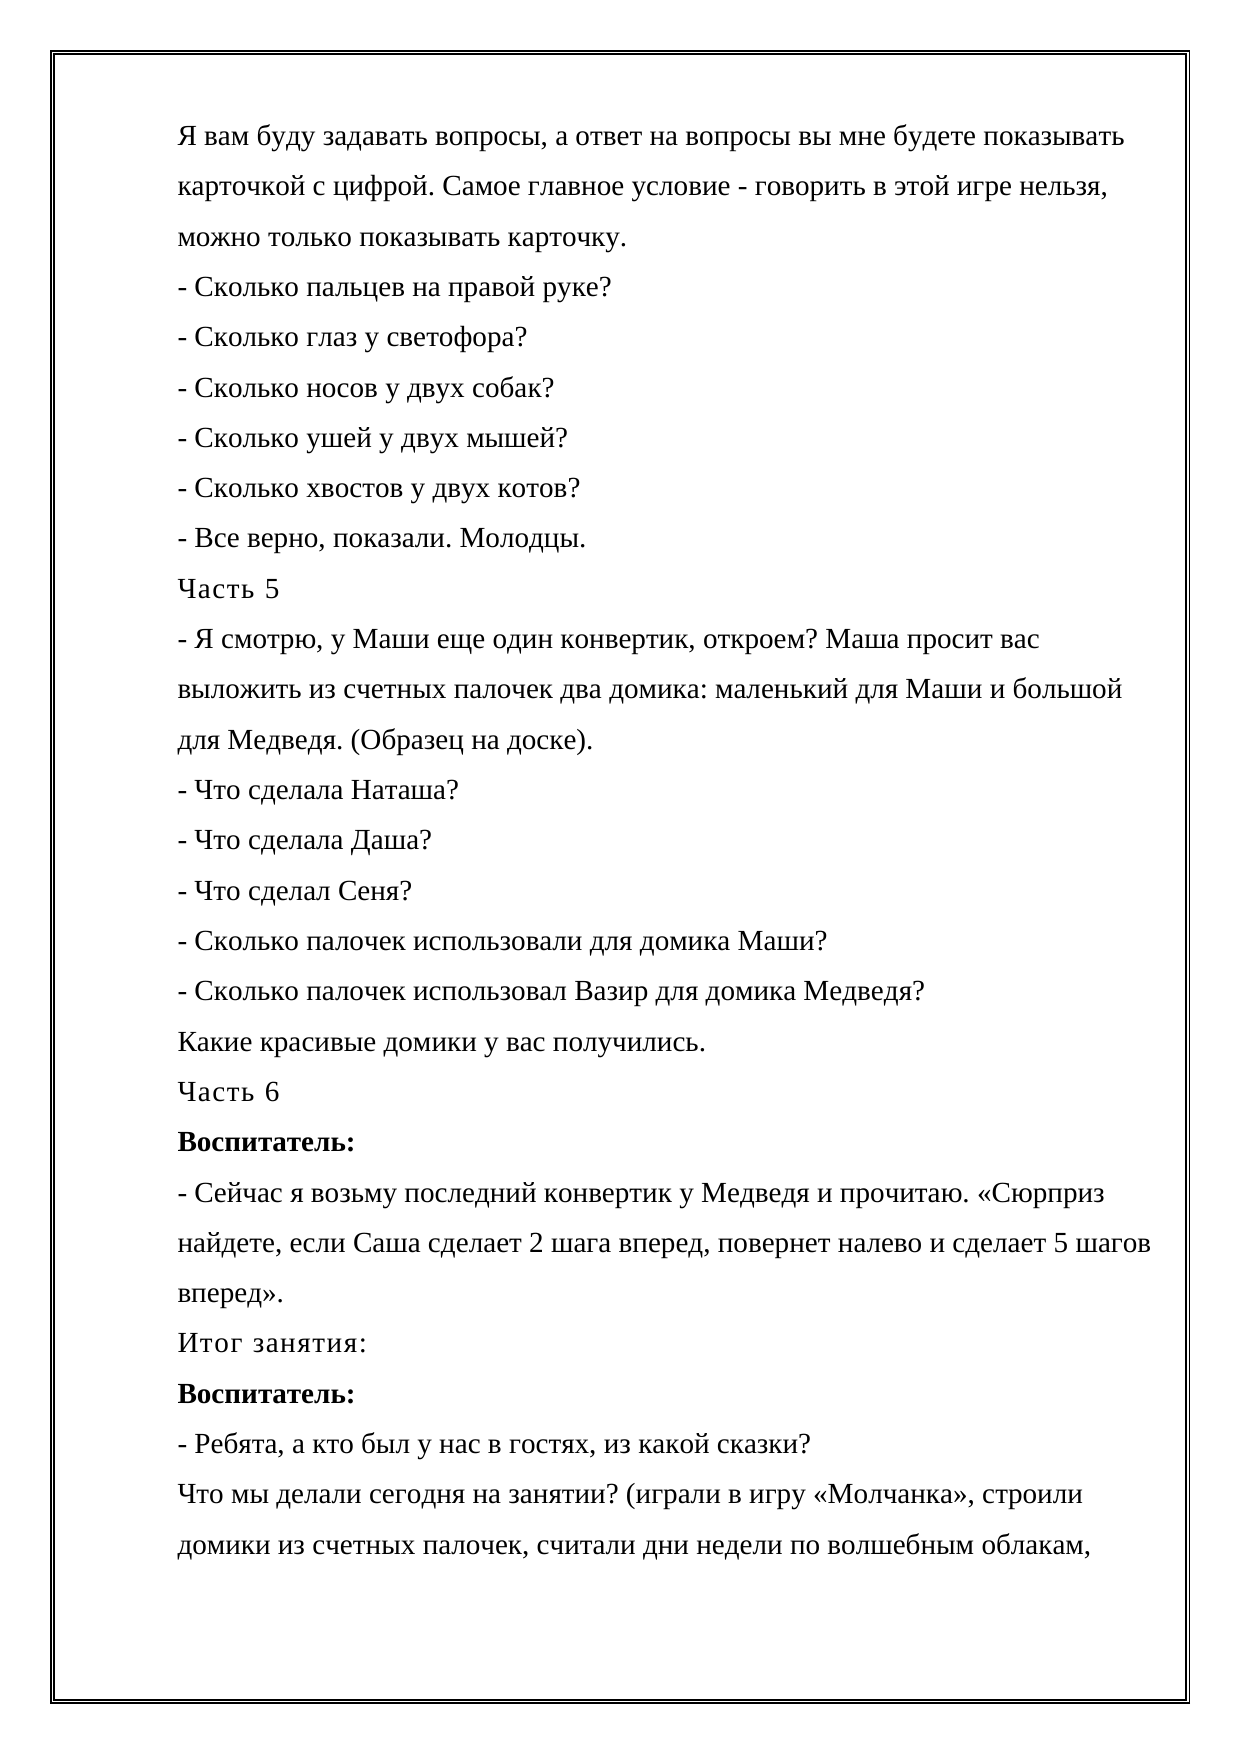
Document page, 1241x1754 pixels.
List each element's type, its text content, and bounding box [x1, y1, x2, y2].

text Воспитатель: [177, 1124, 1152, 1158]
text Воспитатель: [177, 1376, 1152, 1409]
text - Сколько носов у двух собак? [177, 370, 1152, 403]
text - Сколько хвостов у двух котов? [177, 470, 1152, 504]
text - Что сделал Сеня? [177, 873, 1152, 906]
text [177, 1477, 1152, 1560]
text - Я смотрю, у Маши еще один конвертик, откроем? Маша просит вас выложить из счетных палочек два домика: маленький для Маши и большой для Медведя. (Образец на доске). [177, 621, 1152, 755]
text - Сколько ушей у двух мышей? [177, 420, 1152, 453]
text - Сейчас я возьму последний конвертик у Медведя и прочитаю. «Сюрприз найдете, если Саша сделает 2 шага вперед, повернет налево и сделает 5 шагов вперед». [177, 1175, 1152, 1309]
text - Что сделала Даша? [177, 822, 1152, 856]
text - Сколько пальцев на правой руке? [177, 269, 1152, 303]
text Итог занятия: [177, 1326, 1152, 1359]
text - Ребята, а кто был у нас в гостях, из какой сказки? [177, 1426, 1152, 1460]
text - Сколько палочек использовал Вазир для домика Медведя? [177, 973, 1152, 1007]
text - Сколько палочек использовали для домика Маши? [177, 923, 1152, 957]
text Я вам буду задавать вопросы, а ответ на вопросы вы мне будете показывать карточкой с цифрой. Самое главное условие - говорить в этой игре нельзя, можно только показывать карточку. [177, 118, 1152, 252]
text - Сколько глаз у светофора? [177, 319, 1152, 353]
text - Что сделала Наташа? [177, 772, 1152, 806]
text - Все верно, показали. Молодцы. [177, 521, 1152, 554]
text Часть 5 [177, 571, 1152, 604]
text Часть 6 [177, 1074, 1152, 1108]
text Какие красивые домики у вас получились. [177, 1024, 1152, 1057]
